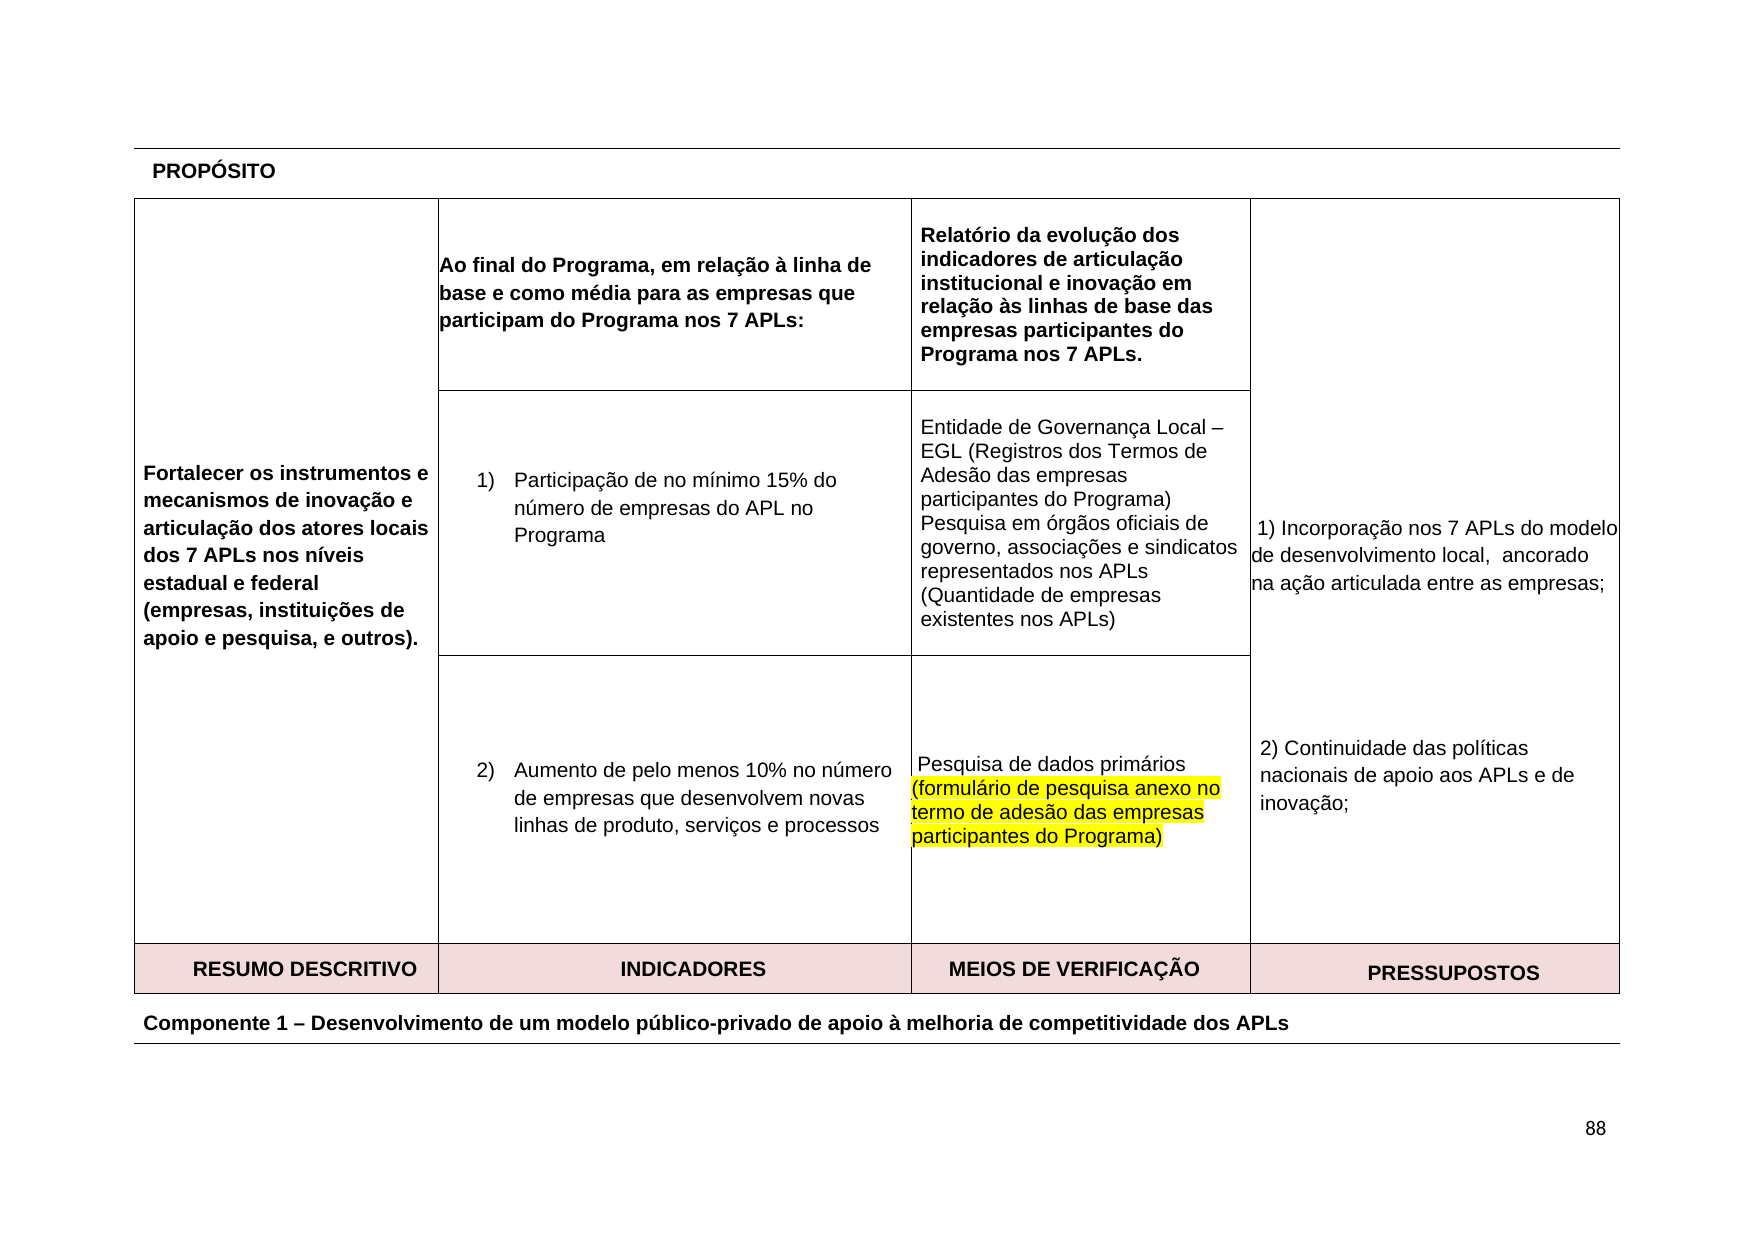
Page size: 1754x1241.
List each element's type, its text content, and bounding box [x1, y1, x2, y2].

table_cell PRESSUPOSTOS [1251, 944, 1619, 993]
table_cell RESUMO DESCRITIVO [135, 944, 438, 993]
table_cell INDICADORES [439, 944, 911, 993]
table_cell Aumento de pelo menos 10% no número de empresas que desenvolvem novas linhas de produto, serviços e processos [439, 656, 911, 943]
table_cell Relatório da evolução dos indicadores de articulação institucional e inovação em relação às linhas de base das empresas participantes do Programa nos 7 APLs. [912, 199, 1250, 390]
table_cell PROPÓSITO [134, 149, 1620, 197]
table_cell 1) Incorporação nos 7 APLs do modelo de desenvolvimento local, ancorado na ação articulada entre as empresas; 2) Continuidade das políticas nacionais de apoio aos APLs e de inovação; [1251, 199, 1619, 943]
table_cell MEIOS DE VERIFICAÇÃO [912, 944, 1250, 993]
table_cell Fortalecer os instrumentos e mecanismos de inovação e articulação dos atores locais dos 7 APLs nos níveis estadual e federal (empresas, instituições de apoio e pesquisa, e outros). [135, 199, 438, 943]
table_cell Ao final do Programa, em relação à linha de base e como média para as empresas que participam do Programa nos 7 APLs: [439, 199, 911, 390]
table_cell Componente 1 – Desenvolvimento de um modelo público-privado de apoio à melhoria de competitividade dos APLs [134, 994, 1620, 1043]
table_cell Entidade de Governança Local – EGL (Registros dos Termos de Adesão das empresas participantes do Programa) Pesquisa em órgãos oficiais de governo, associações e sindicatos representados nos APLs (Quantidade de empresas existentes nos APLs) [912, 391, 1250, 655]
table_cell Participação de no mínimo 15% do número de empresas do APL no Programa [439, 391, 911, 655]
table_cell Pesquisa de dados primários (formulário de pesquisa anexo no termo de adesão das empresas participantes do Programa) [912, 656, 1250, 943]
